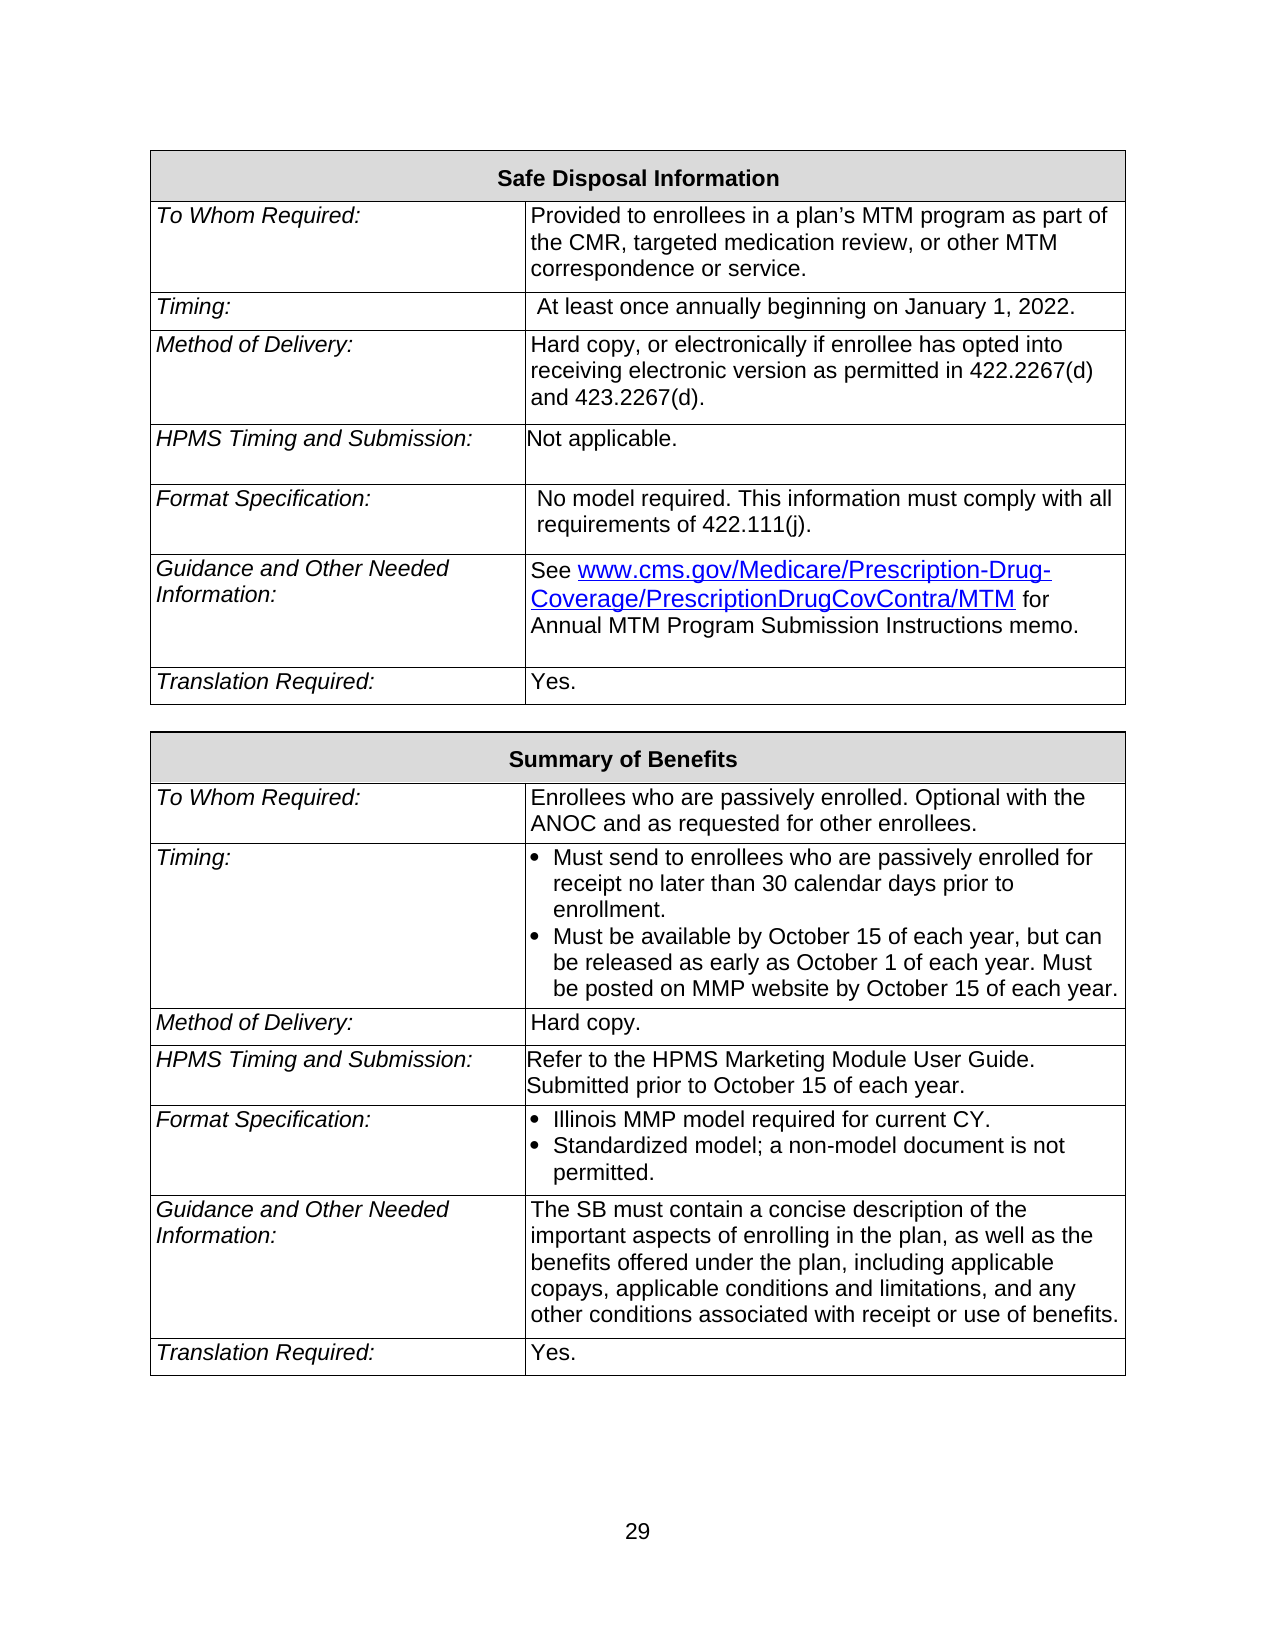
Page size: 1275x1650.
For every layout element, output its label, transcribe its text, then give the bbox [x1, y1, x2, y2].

table_cell Hard copy. [526, 1009, 1125, 1045]
table_cell Translation Required: [151, 1339, 525, 1375]
table_cell See www.cms.gov/Medicare/Prescription-Drug- Coverage/PrescriptionDrugCovContra/MTM for Annual MTM Program Submission Instructions memo. [526, 555, 1125, 667]
table_header Summary of Benefits [151, 733, 1125, 782]
table_cell Yes. [526, 668, 1125, 704]
table_cell Method of Delivery: [151, 1009, 525, 1045]
table_cell The SB must contain a concise description of the important aspects of enrolling in the plan, as well as the benefits offered under the plan, including applicable copays, applicable conditions and limitations, and any other conditions associated with receipt or use of benefits. [526, 1196, 1125, 1337]
table_cell Illinois MMP model required for current CY. Standardized model; a non-model document is not permitted. [526, 1106, 1125, 1195]
table_cell Yes. [526, 1339, 1125, 1375]
table_cell Timing: [151, 293, 525, 330]
table_cell No model required. This information must comply with all requirements of 422.111(j). [526, 485, 1125, 554]
table_cell Refer to the HPMS Marketing Module User Guide. Submitted prior to October 15 of each year. [526, 1046, 1125, 1105]
table_cell Guidance and Other Needed Information: [151, 1196, 525, 1337]
table_cell Must send to enrollees who are passively enrolled for receipt no later than 30 calendar days prior to enrollment. Must be available by October 15 of each year, but can be released as early as October 1 of each year. Must be posted on MMP website by October 15 of each year. [526, 844, 1125, 1007]
table_cell Enrollees who are passively enrolled. Optional with the ANOC and as requested for other enrollees. [526, 784, 1125, 842]
table_cell Not applicable. [526, 425, 1125, 483]
table_cell Provided to enrollees in a plan’s MTM program as part of the CMR, targeted medication review, or other MTM correspondence or service. [526, 202, 1125, 292]
table_cell HPMS Timing and Submission: [151, 1046, 525, 1105]
table_header Safe Disposal Information [151, 151, 1125, 201]
table_cell To Whom Required: [151, 202, 525, 292]
table_cell Timing: [151, 844, 525, 1007]
table_cell Guidance and Other Needed Information: [151, 555, 525, 667]
table_cell Format Specification: [151, 485, 525, 554]
table_cell To Whom Required: [151, 784, 525, 842]
table_cell HPMS Timing and Submission: [151, 425, 525, 483]
table_cell At least once annually beginning on January 1, 2022. [526, 293, 1125, 330]
table_cell Translation Required: [151, 668, 525, 704]
table_cell Method of Delivery: [151, 331, 525, 423]
table_cell Format Specification: [151, 1106, 525, 1195]
table_cell Hard copy, or electronically if enrollee has opted into receiving electronic version as permitted in 422.2267(d) and 423.2267(d). [526, 331, 1125, 423]
